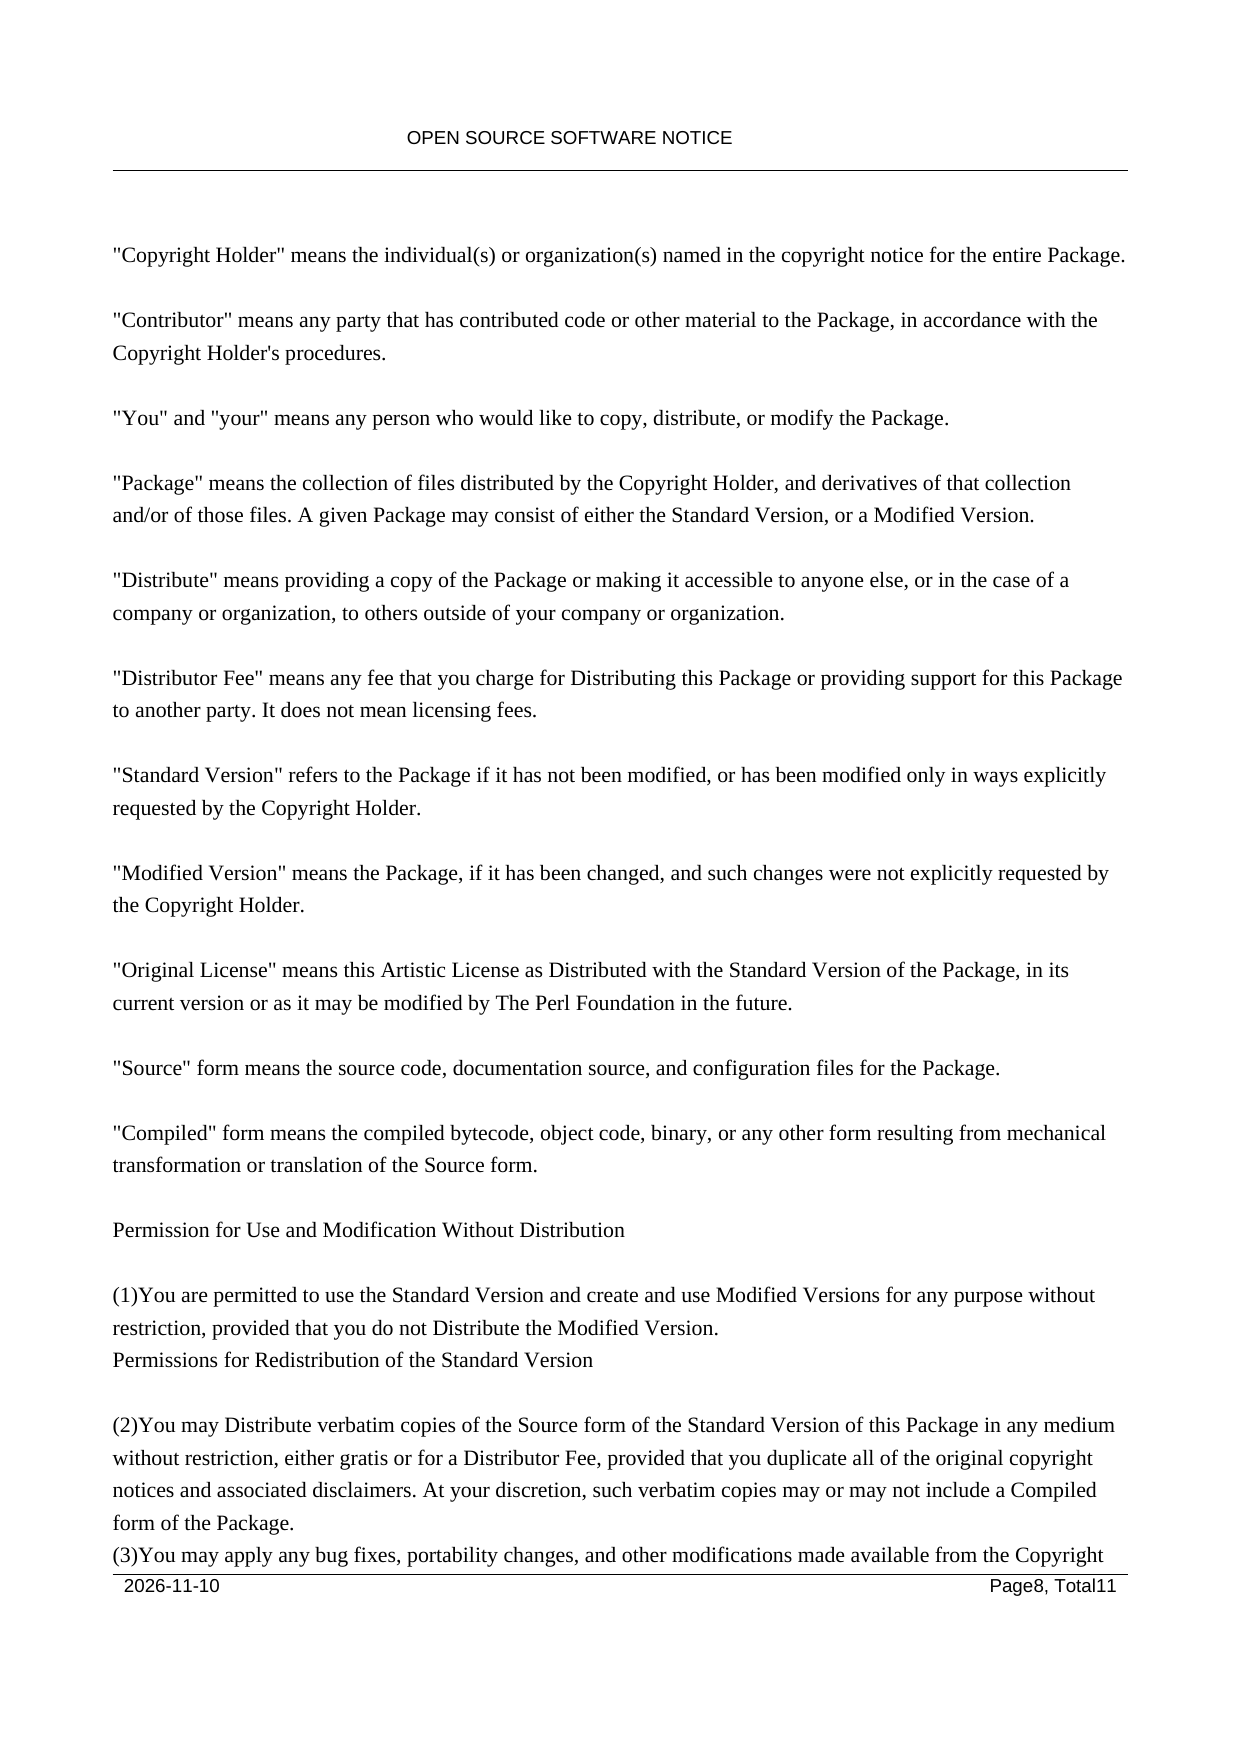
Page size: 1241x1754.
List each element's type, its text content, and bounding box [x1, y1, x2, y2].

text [112, 1539, 1128, 1571]
text "Modified Version" means the Package, if it has been changed, and such changes were not explicitly requested by the Copyright Holder. [112, 856, 1128, 921]
text "Compiled" form means the compiled bytecode, object code, binary, or any other form resulting from mechanical transformation or translation of the Source form. [112, 1116, 1128, 1181]
text (2)You may Distribute verbatim copies of the Source form of the Standard Version of this Package in any medium without restriction, either gratis or for a Distributor Fee, provided that you duplicate all of the original copyright notices and associated disclaimers. At your discretion, such verbatim copies may or may not include a Compiled form of the Package. [112, 1409, 1128, 1539]
text "Distribute" means providing a copy of the Package or making it accessible to anyone else, or in the case of a company or organization, to others outside of your company or organization. [112, 564, 1128, 629]
text (1)You are permitted to use the Standard Version and create and use Modified Versions for any purpose without restriction, provided that you do not Distribute the Modified Version. [112, 1279, 1128, 1344]
text Permissions for Redistribution of the Standard Version [112, 1344, 1128, 1376]
text "Standard Version" refers to the Package if it has not been modified, or has been modified only in ways explicitly requested by the Copyright Holder. [112, 759, 1128, 824]
text "Source" form means the source code, documentation source, and configuration files for the Package. [112, 1051, 1128, 1084]
text Permission for Use and Modification Without Distribution [112, 1214, 1128, 1246]
text "Package" means the collection of files distributed by the Copyright Holder, and derivatives of that collection and/or of those files. A given Package may consist of either the Standard Version, or a Modified Version. [112, 466, 1128, 531]
text "Original License" means this Artistic License as Distributed with the Standard Version of the Package, in its current version or as it may be modified by The Perl Foundation in the future. [112, 954, 1128, 1019]
text "Distributor Fee" means any fee that you charge for Distributing this Package or providing support for this Package to another party. It does not mean licensing fees. [112, 661, 1128, 726]
text "You" and "your" means any person who would like to copy, distribute, or modify the Package. [112, 401, 1128, 434]
text "Contributor" means any party that has contributed code or other material to the Package, in accordance with the Copyright Holder's procedures. [112, 304, 1128, 369]
text "Copyright Holder" means the individual(s) or organization(s) named in the copyright notice for the entire Package. [112, 239, 1128, 271]
